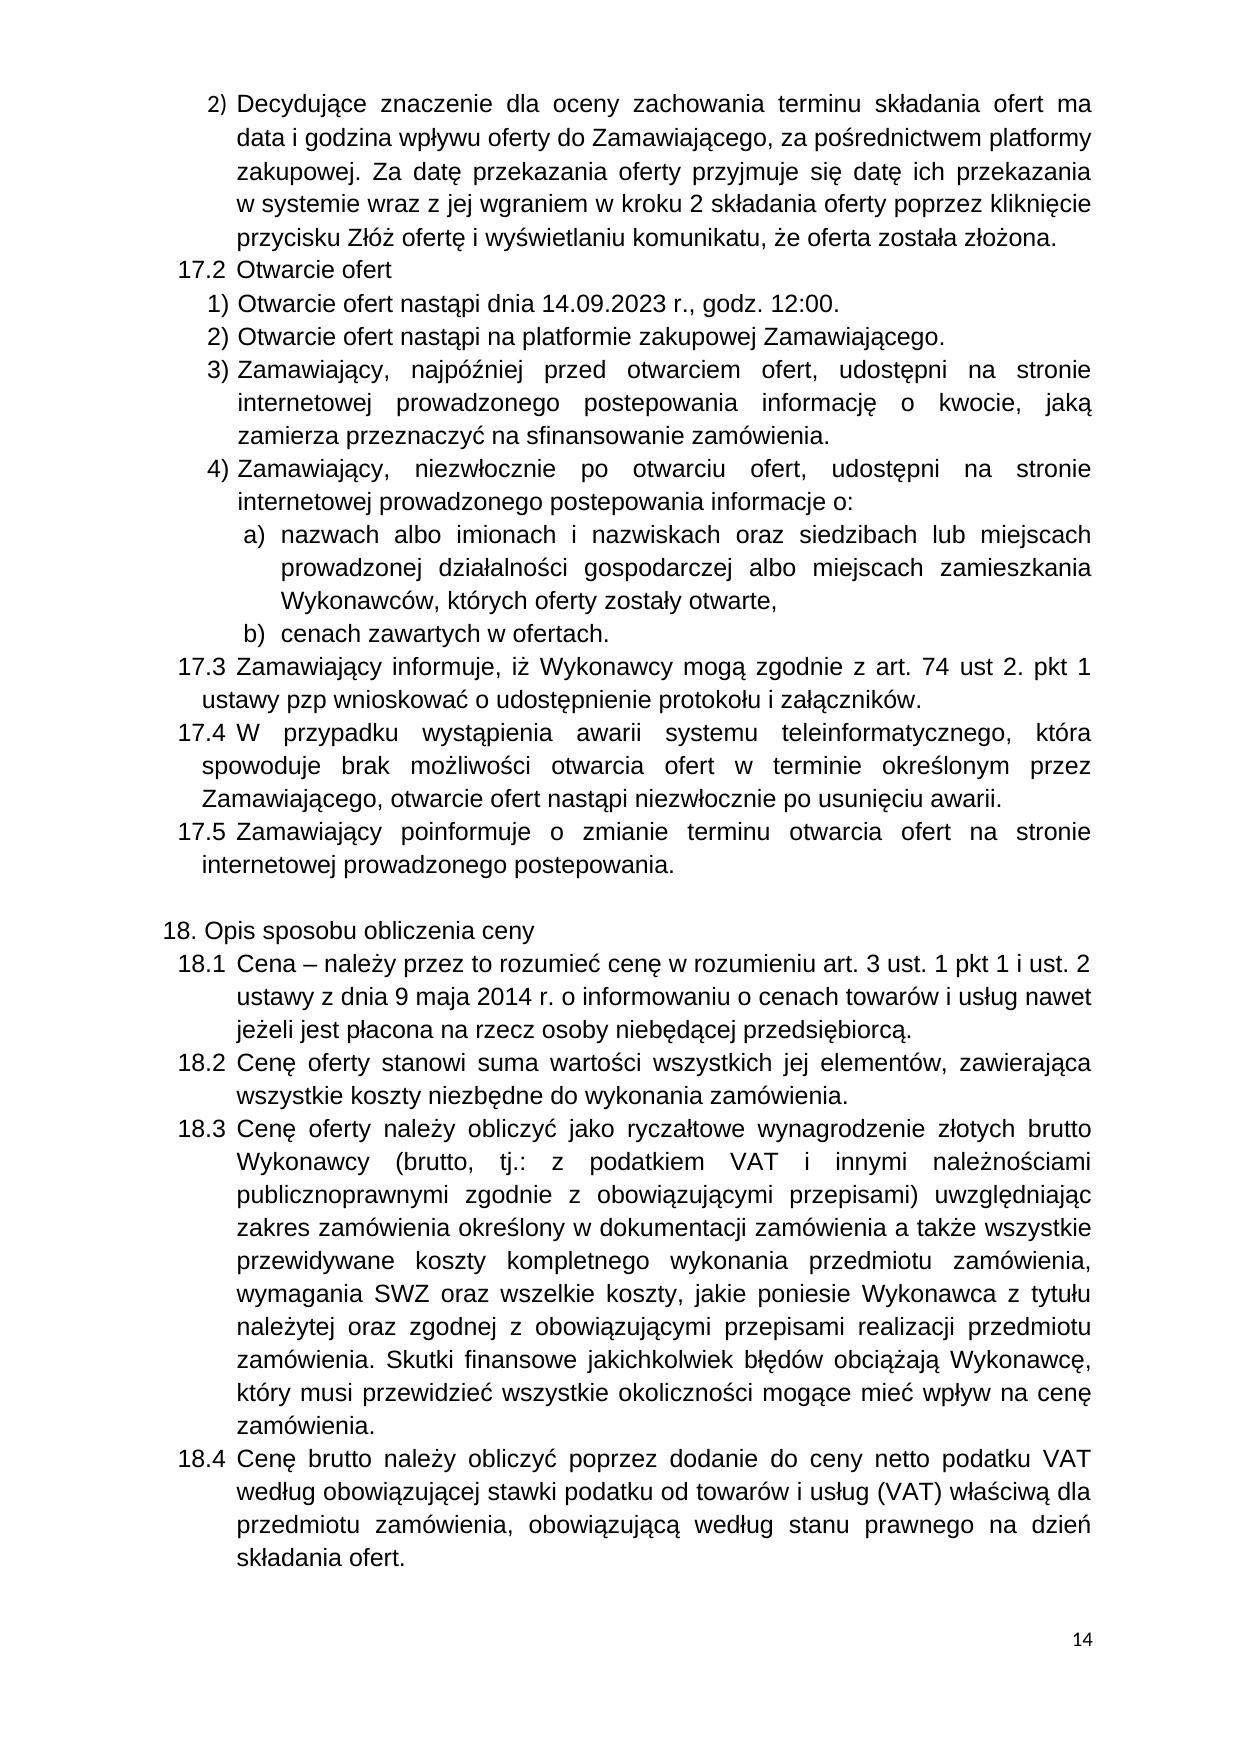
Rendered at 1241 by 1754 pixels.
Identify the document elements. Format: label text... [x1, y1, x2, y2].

list nazwach albo imionach i nazwiskach oraz siedzibach lub miejscach prowadzonej działalności gospodarczej albo miejscach zamieszkania Wykonawców, których oferty zostały otwarte, [243, 520, 1093, 614]
subtitle 18. Opis sposobu obliczenia ceny [162, 916, 1093, 945]
list Zamawiający poinformuje o zmianie terminu otwarcia ofert na stronie internetowej prowadzonego postepowania. [177, 817, 1093, 879]
list Cenę brutto należy obliczyć poprzez dodanie do ceny netto podatku VAT według obowiązującej stawki podatku od towarów i usług (VAT) właściwą dla przedmiotu zamówienia, obowiązującą według stanu prawnego na dzień składania ofert. [177, 1444, 1093, 1572]
list Zamawiający informuje, iż Wykonawcy mogą zgodnie z art. 74 ust 2. pkt 1 ustawy pzp wnioskować o udostępnienie protokołu i załączników. [177, 652, 1093, 713]
list Zamawiający, niezwłocznie po otwarciu ofert, udostępni na stronie internetowej prowadzonego postepowania informacje o: [207, 454, 1093, 515]
list W przypadku wystąpienia awarii systemu teleinformatycznego, która spowoduje brak możliwości otwarcia ofert w terminie określonym przez Zamawiającego, otwarcie ofert nastąpi niezwłocznie po usunięciu awarii. [177, 718, 1093, 813]
list Otwarcie ofert nastąpi dnia 14.09.2023 r., godz. 12:00. [207, 288, 1093, 317]
list Otwarcie ofert [177, 256, 1093, 284]
list Cenę oferty należy obliczyć jako ryczałtowe wynagrodzenie złotych brutto Wykonawcy (brutto, tj.: z podatkiem VAT i innymi należnościami publicznoprawnymi zgodnie z obowiązującymi przepisami) uwzględniając zakres zamówienia określony w dokumentacji zamówienia a także wszystkie przewidywane koszty kompletnego wykonania przedmiotu zamówienia, wymagania SWZ oraz wszelkie koszty, jakie poniesie Wykonawca z tytułu należytej oraz zgodnej z obowiązującymi przepisami realizacji przedmiotu zamówienia. Skutki finansowe jakichkolwiek błędów obciążają Wykonawcę, który musi przewidzieć wszystkie okoliczności mogące mieć wpływ na cenę zamówienia. [177, 1114, 1093, 1440]
list Zamawiający, najpóźniej przed otwarciem ofert, udostępni na stronie internetowej prowadzonego postepowania informację o kwocie, jaką zamierza przeznaczyć na sfinansowanie zamówienia. [207, 354, 1093, 449]
list Decydujące znaczenie dla oceny zachowania terminu składania ofert ma data i godzina wpływu oferty do Zamawiającego, za pośrednictwem platformy zakupowej. Za datę przekazania oferty przyjmuje się datę ich przekazania w systemie wraz z jej wgraniem w kroku 2 składania oferty poprzez kliknięcie przycisku Złóż ofertę i wyświetlaniu komunikatu, że oferta została złożona. [207, 89, 1093, 251]
list cenach zawartych w ofertach. [243, 619, 1093, 647]
list Cena – należy przez to rozumieć cenę w rozumieniu art. 3 ust. 1 pkt 1 i ust. 2 ustawy z dnia 9 maja 2014 r. o informowaniu o cenach towarów i usług nawet jeżeli jest płacona na rzecz osoby niebędącej przedsiębiorcą. [177, 949, 1093, 1044]
list Cenę oferty stanowi suma wartości wszystkich jej elementów, zawierająca wszystkie koszty niezbędne do wykonania zamówienia. [177, 1048, 1093, 1110]
list Otwarcie ofert nastąpi na platformie zakupowej Zamawiającego. [207, 322, 1093, 350]
